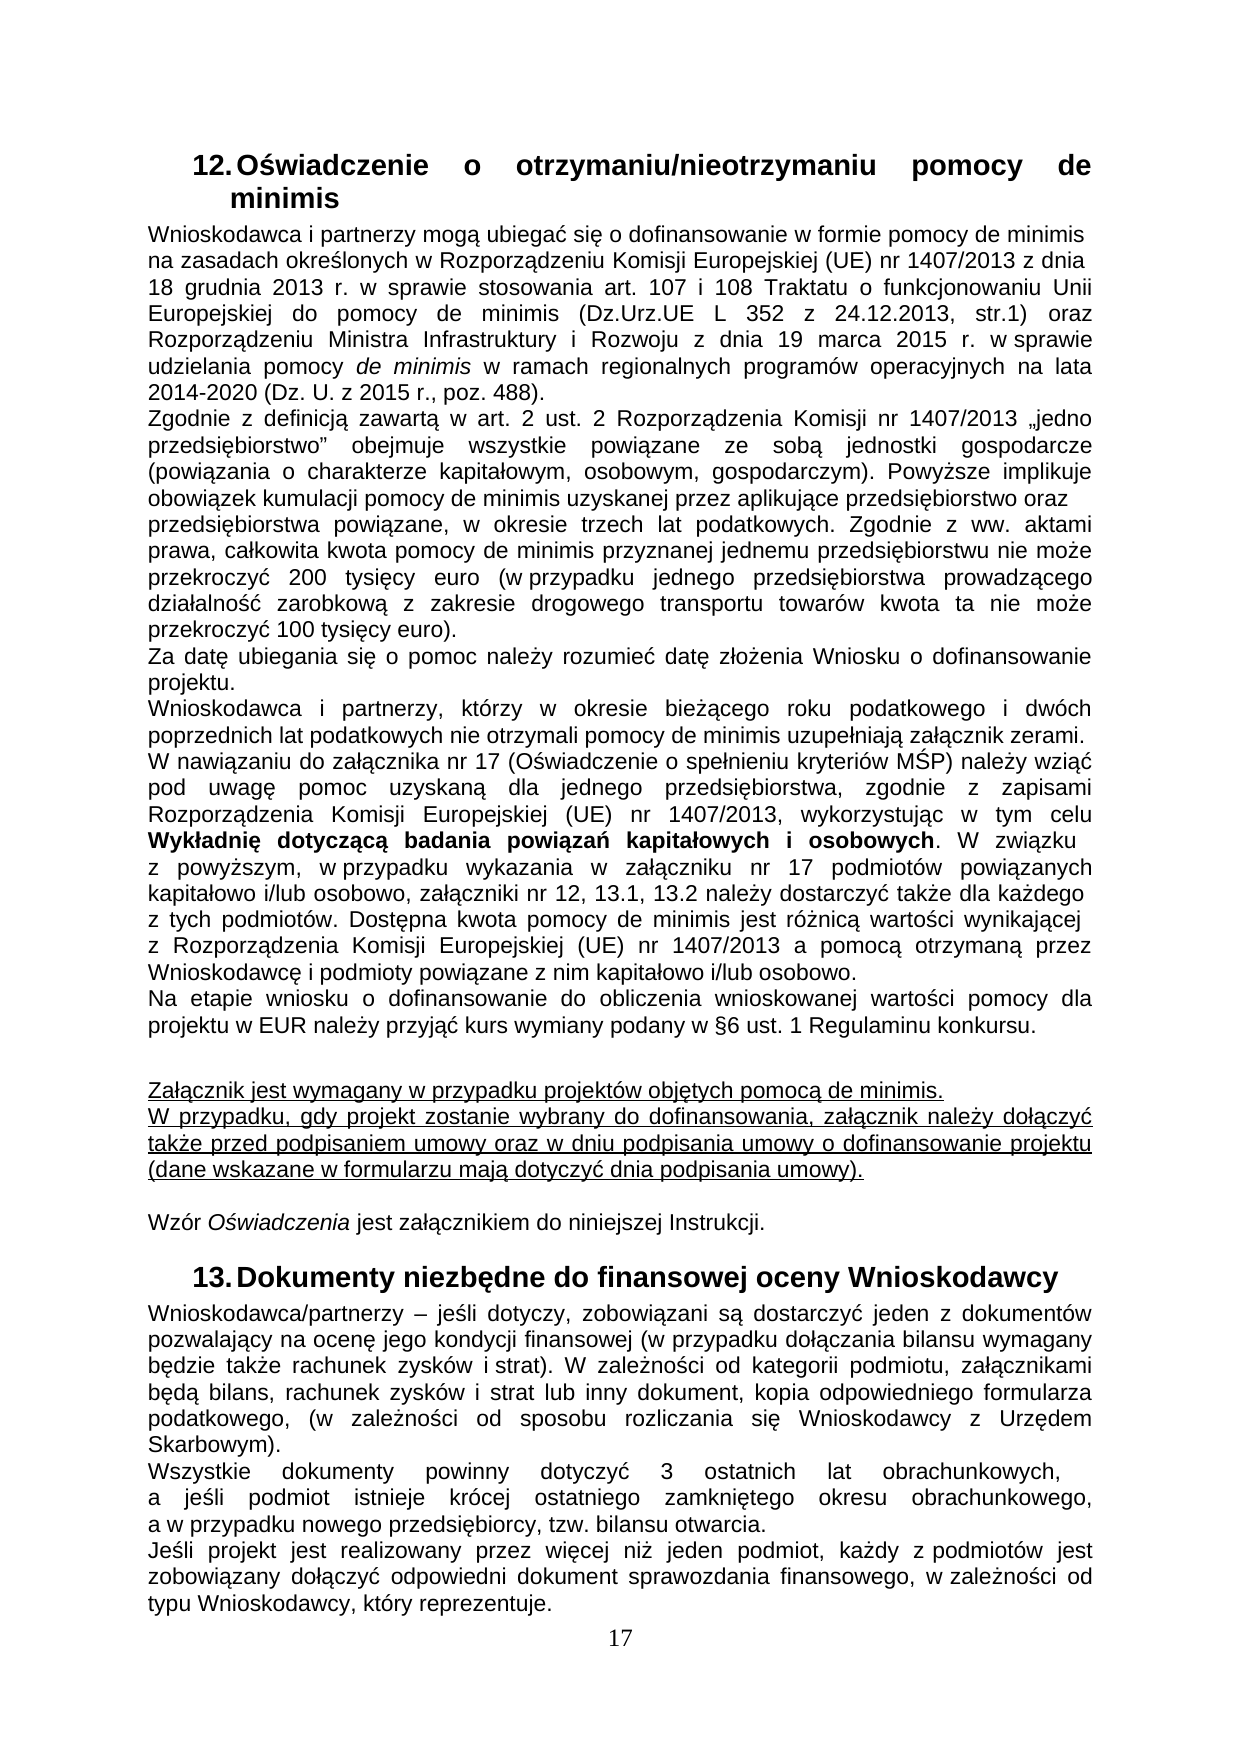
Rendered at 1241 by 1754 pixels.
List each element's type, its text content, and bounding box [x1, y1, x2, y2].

text Wnioskodawca i partnerzy, którzy w okresie bieżącego roku podatkowego i dwóch poprzednich lat podatkowych nie otrzymali pomocy de minimis uzupełniają załącznik zerami. [148, 695, 1093, 748]
text Jeśli projekt jest realizowany przez więcej niż jeden podmiot, każdy z podmiotów jest zobowiązany dołączyć odpowiedni dokument sprawozdania finansowego, w zależności od typu Wnioskodawcy, który reprezentuje. [148, 1537, 1093, 1616]
text W nawiązaniu do załącznika nr 17 (Oświadczenie o spełnieniu kryteriów MŚP) należy wziąć pod uwagę pomoc uzyskaną dla jednego przedsiębiorstwa, zgodnie z zapisami Rozporządzenia Komisji Europejskiej (UE) nr 1407/2013, wykorzystując w tym celu Wykładnię dotyczącą badania powiązań kapitałowych i osobowych. W związku z powyższym, w przypadku wykazania w załączniku nr 17 podmiotów powiązanych kapitałowo i/lub osobowo, załączniki nr 12, 13.1, 13.2 należy dostarczyć także dla każdego z tych podmiotów. Dostępna kwota pomocy de minimis jest różnicą wartości wynikającej z Rozporządzenia Komisji Europejskiej (UE) nr 1407/2013 a pomocą otrzymaną przez Wnioskodawcę i podmioty powiązane z nim kapitałowo i/lub osobowo. [148, 748, 1093, 985]
text Na etapie wniosku o dofinansowanie do obliczenia wnioskowanej wartości pomocy dla projektu w EUR należy przyjąć kurs wymiany podany w §6 ust. 1 Regulaminu konkursu. [148, 985, 1093, 1038]
text Wszystkie dokumenty powinny dotyczyć 3 ostatnich lat obrachunkowych, a jeśli podmiot istnieje krócej ostatniego zamkniętego okresu obrachunkowego, a w przypadku nowego przedsiębiorcy, tzw. bilansu otwarcia. [148, 1458, 1093, 1537]
text Wzór Oświadczenia jest załącznikiem do niniejszej Instrukcji. [148, 1208, 1093, 1235]
text Wnioskodawca i partnerzy mogą ubiegać się o dofinansowanie w formie pomocy de minimis na zasadach określonych w Rozporządzeniu Komisji Europejskiej (UE) nr 1407/2013 z dnia 18 grudnia 2013 r. w sprawie stosowania art. 107 i 108 Traktatu o funkcjonowaniu Unii Europejskiej do pomocy de minimis (Dz.Urz.UE L 352 z 24.12.2013, str.1) oraz Rozporządzeniu Ministra Infrastruktury i Rozwoju z dnia 19 marca 2015 r. w sprawie udzielania pomocy de minimis w ramach regionalnych programów operacyjnych na lata 2014-2020 (Dz. U. z 2015 r., poz. 488). [148, 221, 1093, 405]
list Dokumenty niezbędne do finansowej oceny Wnioskodawcy [192, 1260, 1093, 1293]
text W przypadku, gdy projekt zostanie wybrany do dofinansowania, załącznik należy dołączyć także przed podpisaniem umowy oraz w dniu podpisania umowy o dofinansowanie projektu (dane wskazane w formularzu mają dotyczyć dnia podpisania umowy). [148, 1127, 1093, 1182]
text przedsiębiorstwa powiązane, w okresie trzech lat podatkowych. Zgodnie z ww. aktami prawa, całkowita kwota pomocy de minimis przyznanej jednemu przedsiębiorstwu nie może przekroczyć 200 tysięcy euro (w przypadku jednego przedsiębiorstwa prowadzącego działalność zarobkową z zakresie drogowego transportu towarów kwota ta nie może przekroczyć 100 tysięcy euro). [148, 511, 1093, 643]
text Wnioskodawca/partnerzy – jeśli dotyczy, zobowiązani są dostarczyć jeden z dokumentów pozwalający na ocenę jego kondycji finansowej (w przypadku dołączania bilansu wymagany będzie także rachunek zysków i strat). W zależności od kategorii podmiotu, załącznikami będą bilans, rachunek zysków i strat lub inny dokument, kopia odpowiedniego formularza podatkowego, (w zależności od sposobu rozliczania się Wnioskodawcy z Urzędem Skarbowym). [148, 1300, 1093, 1458]
text W przypadku, gdy projekt zostanie wybrany do dofinansowania, załącznik należy dołączyć także przed podpisaniem umowy oraz w dniu podpisania umowy o dofinansowanie projektu (dane wskazane w formularzu mają dotyczyć dnia podpisania umowy). [148, 1103, 1093, 1126]
text Zgodnie z definicją zawartą w art. 2 ust. 2 Rozporządzenia Komisji nr 1407/2013 „jedno przedsiębiorstwo” obejmuje wszystkie powiązane ze sobą jednostki gospodarcze (powiązania o charakterze kapitałowym, osobowym, gospodarczym). Powyższe implikuje obowiązek kumulacji pomocy de minimis uzyskanej przez aplikujące przedsiębiorstwo oraz [148, 405, 1093, 511]
text Za datę ubiegania się o pomoc należy rozumieć datę złożenia Wniosku o dofinansowanie projektu. [148, 643, 1093, 695]
text Załącznik jest wymagany w przypadku projektów objętych pomocą de minimis. [148, 1077, 1093, 1103]
list Oświadczenie o otrzymaniu/nieotrzymaniu pomocy de minimis [192, 148, 1093, 215]
